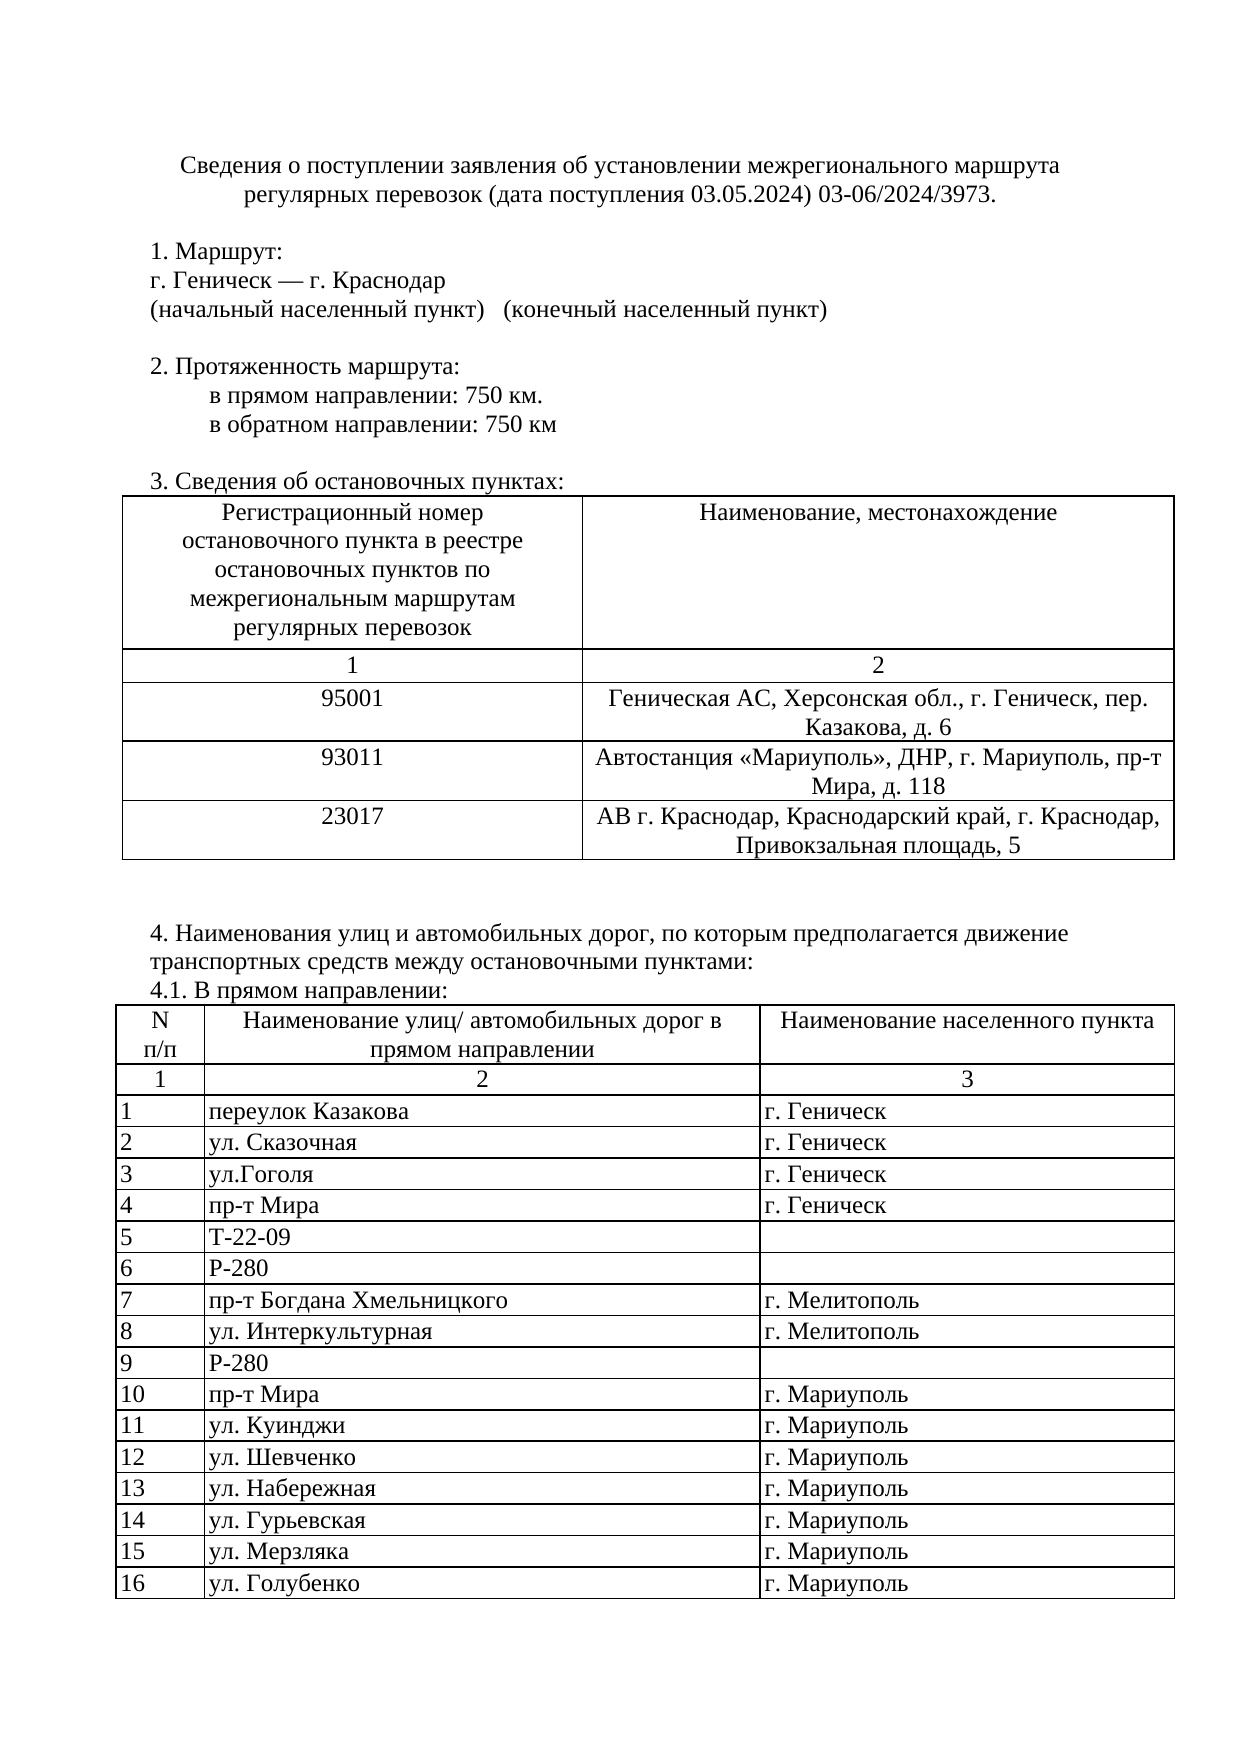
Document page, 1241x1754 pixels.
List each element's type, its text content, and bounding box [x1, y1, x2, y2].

table_cell г. Геническ [761, 1190, 1174, 1220]
table_cell 14 [117, 1505, 204, 1535]
table_cell г. Мелитополь [761, 1316, 1174, 1346]
table_cell 93011 [123, 742, 582, 799]
table_cell г. Мариуполь [761, 1442, 1174, 1472]
table_cell 95001 [123, 683, 582, 740]
table_cell 5 [117, 1222, 204, 1252]
table_header Наименование, местонахождение [583, 497, 1173, 648]
table_cell 1 [117, 1065, 204, 1094]
table_cell г. Мариуполь [761, 1505, 1174, 1535]
table_cell [761, 1253, 1174, 1283]
table_cell пр-т Богдана Хмельницкого [205, 1285, 759, 1314]
text 3. Сведения об остановочных пунктах: [150, 466, 1090, 495]
text г. Геническ — г. Краснодар [150, 265, 1090, 294]
table_cell 9 [117, 1348, 204, 1377]
table_cell 12 [117, 1442, 204, 1472]
table_cell 1 [117, 1096, 204, 1126]
table_cell ул. Гурьевская [205, 1505, 759, 1535]
text (начальный населенный пункт) (конечный населенный пункт) [150, 294, 1090, 322]
table_header N п/п [117, 1006, 204, 1063]
table_cell 3 [117, 1159, 204, 1189]
table_cell 2 [583, 650, 1173, 681]
table_cell г. Геническ [761, 1096, 1174, 1126]
table_cell [761, 1222, 1174, 1252]
table_cell г. Мелитополь [761, 1285, 1174, 1314]
text 1. Маршрут: [150, 236, 1090, 265]
table_cell г. Мариуполь [761, 1411, 1174, 1440]
text Сведения о поступлении заявления об установлении межрегионального маршрута регулярных перевозок (дата поступления 03.05.2024) 03-06/2024/3973. [150, 150, 1090, 207]
table_cell 23017 [123, 801, 582, 858]
table_cell АВ г. Краснодар, Краснодарский край, г. Краснодар, Привокзальная площадь, 5 [583, 801, 1173, 858]
table_cell ул. Интеркультурная [205, 1316, 759, 1346]
table_cell 8 [117, 1316, 204, 1346]
text в прямом направлении: 750 км. [150, 380, 1090, 409]
table_cell 4 [117, 1190, 204, 1220]
table_cell [761, 1348, 1174, 1377]
table_cell г. Мариуполь [761, 1473, 1174, 1503]
table_cell г. Геническ [761, 1127, 1174, 1157]
text в обратном направлении: 750 км [150, 409, 1090, 437]
table_cell пр-т Мира [205, 1379, 759, 1409]
table_cell 16 [117, 1568, 204, 1598]
table_cell 15 [117, 1536, 204, 1566]
table_cell г. Мариуполь [761, 1379, 1174, 1409]
table_cell Р-280 [205, 1253, 759, 1283]
table_cell г. Геническ [761, 1159, 1174, 1189]
text 4.1. В прямом направлении: [150, 975, 1090, 1004]
text 2. Протяженность маршрута: [150, 351, 1090, 380]
table_cell ул. Сказочная [205, 1127, 759, 1157]
table_cell 3 [761, 1065, 1174, 1094]
text 4. Наименования улиц и автомобильных дорог, по которым предполагается движение транспортных средств между остановочными пунктами: [150, 918, 1090, 975]
table_header Регистрационный номер остановочного пункта в реестре остановочных пунктов по межрегиональным маршрутам регулярных перевозок [123, 497, 582, 648]
table_cell ул. Шевченко [205, 1442, 759, 1472]
table_header Наименование населенного пункта [761, 1006, 1174, 1063]
table_cell ул. Набережная [205, 1473, 759, 1503]
table_cell Автостанция «Мариуполь», ДНР, г. Мариуполь, пр-т Мира, д. 118 [583, 742, 1173, 799]
table_cell ул. Куинджи [205, 1411, 759, 1440]
table_cell 13 [117, 1473, 204, 1503]
table_cell 2 [117, 1127, 204, 1157]
table_cell ул. Голубенко [205, 1568, 759, 1598]
table_cell Т-22-09 [205, 1222, 759, 1252]
table_cell 6 [117, 1253, 204, 1283]
table_cell Геническая АС, Херсонская обл., г. Геническ, пер. Казакова, д. 6 [583, 683, 1173, 740]
table_cell ул.Гоголя [205, 1159, 759, 1189]
table_cell 1 [123, 650, 582, 681]
table_cell ул. Мерзляка [205, 1536, 759, 1566]
table_cell 7 [117, 1285, 204, 1314]
table_cell г. Мариуполь [761, 1536, 1174, 1566]
table_cell 2 [205, 1065, 759, 1094]
table_cell Р-280 [205, 1348, 759, 1377]
table_cell 10 [117, 1379, 204, 1409]
table_cell г. Мариуполь [761, 1568, 1174, 1598]
table_cell пр-т Мира [205, 1190, 759, 1220]
table_cell переулок Казакова [205, 1096, 759, 1126]
table_cell 11 [117, 1411, 204, 1440]
table_header Наименование улиц/ автомобильных дорог в прямом направлении [205, 1006, 759, 1063]
